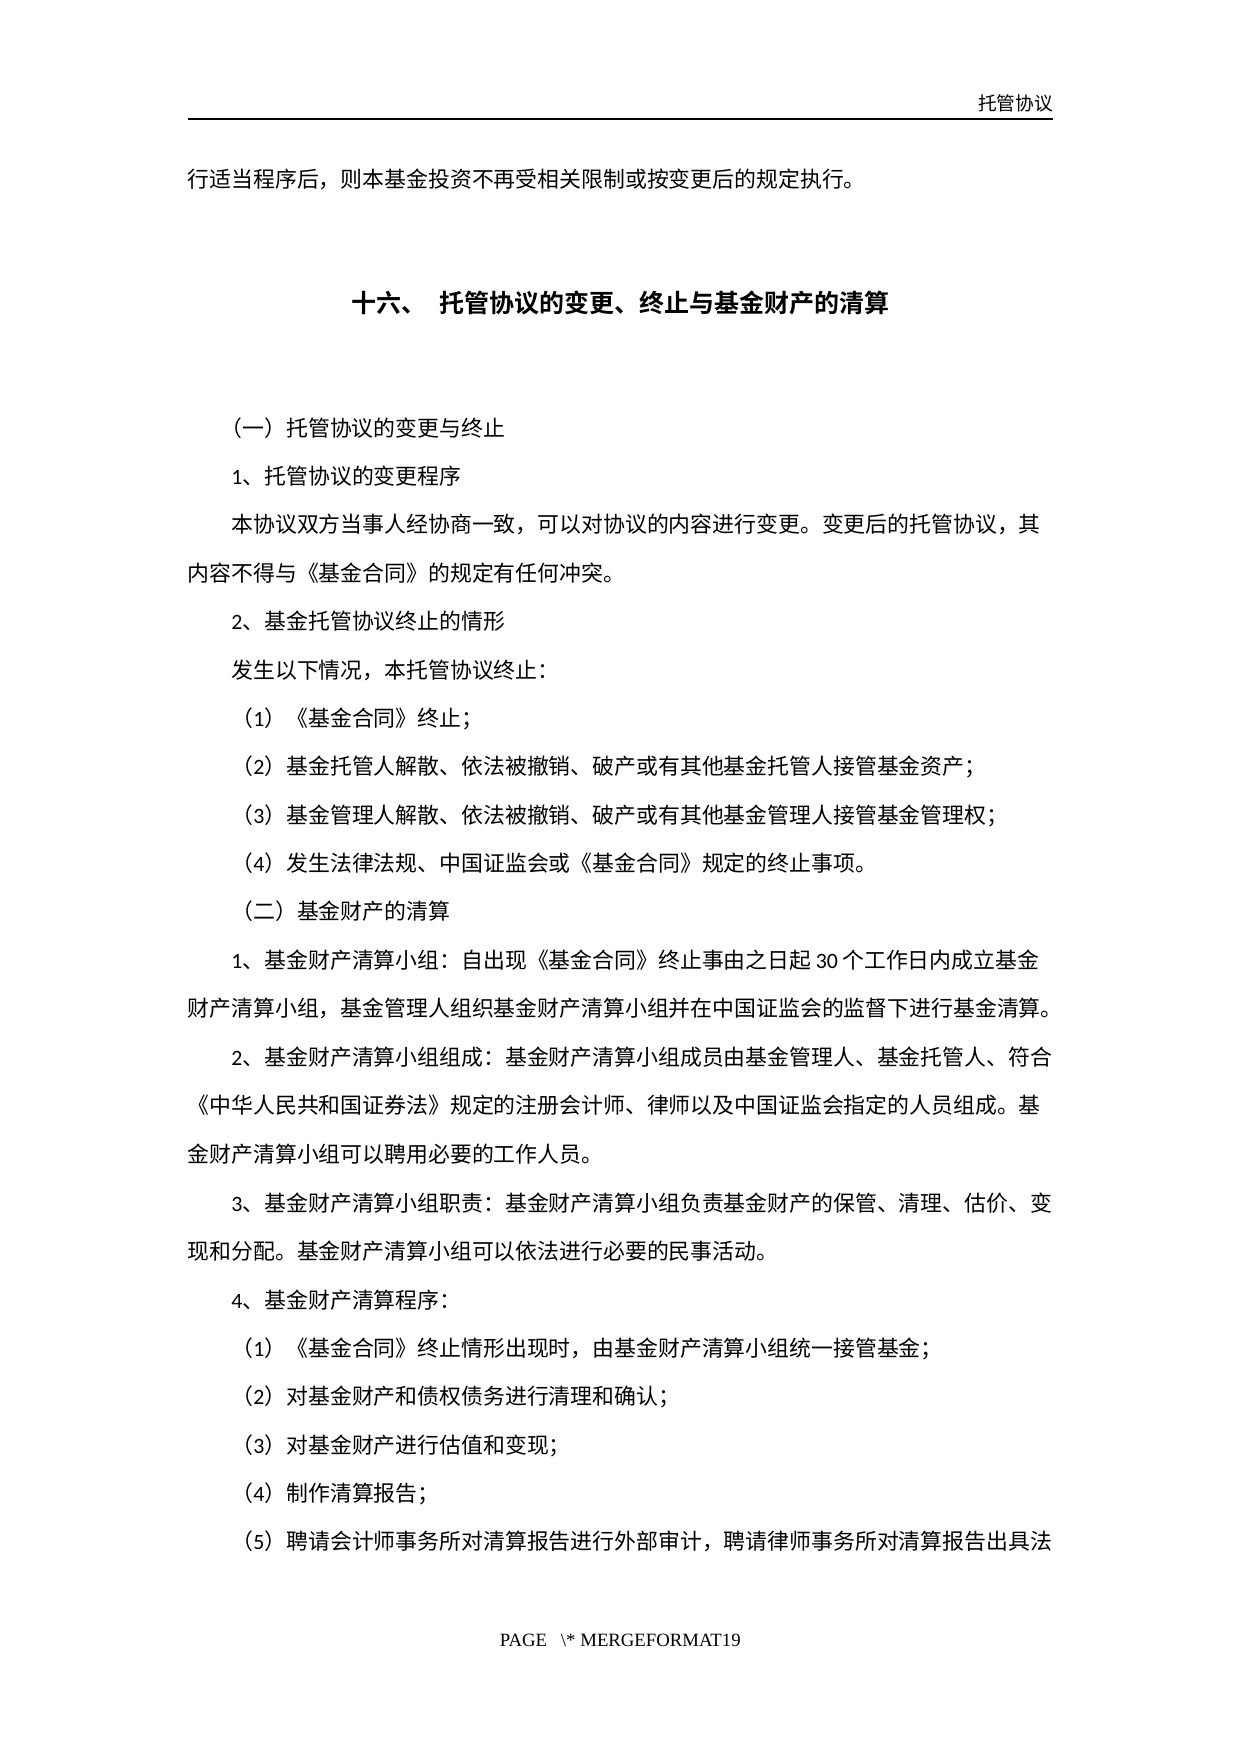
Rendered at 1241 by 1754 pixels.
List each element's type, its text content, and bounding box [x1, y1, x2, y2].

text （2）基金托管人解散、依法被撤销、破产或有其他基金托管人接管基金资产； [187, 749, 1053, 781]
text （3）基金管理人解散、依法被撤销、破产或有其他基金管理人接管基金管理权； [187, 797, 1053, 830]
text （1）《基金合同》终止情形出现时，由基金财产清算小组统一接管基金； [187, 1331, 1053, 1363]
text 发生以下情况，本托管协议终止： [187, 652, 1053, 685]
text 1、基金财产清算小组：自出现《基金合同》终止事由之日起30个工作日内成立基金财产清算小组，基金管理人组织基金财产清算小组并在中国证监会的监督下进行基金清算。 [187, 942, 1053, 1023]
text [187, 162, 1053, 194]
text （一）托管协议的变更与终止 [187, 410, 1053, 443]
subtitle 托管协议的变更、终止与基金财产的清算 [187, 269, 1053, 334]
text （1）《基金合同》终止； [187, 701, 1053, 733]
text （二）基金财产的清算 [187, 894, 1053, 926]
text （3）对基金财产进行估值和变现； [187, 1427, 1053, 1460]
text 2、基金财产清算小组组成：基金财产清算小组成员由基金管理人、基金托管人、符合《中华人民共和国证券法》规定的注册会计师、律师以及中国证监会指定的人员组成。基金财产清算小组可以聘用必要的工作人员。 [187, 1039, 1053, 1169]
text 3、基金财产清算小组职责：基金财产清算小组负责基金财产的保管、清理、估价、变现和分配。基金财产清算小组可以依法进行必要的民事活动。 [187, 1185, 1053, 1266]
text 1、托管协议的变更程序 [187, 458, 1053, 491]
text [187, 1524, 1053, 1556]
text 本协议双方当事人经协商一致，可以对协议的内容进行变更。变更后的托管协议，其内容不得与《基金合同》的规定有任何冲突。 [187, 507, 1053, 588]
text （4）发生法律法规、中国证监会或《基金合同》规定的终止事项。 [187, 846, 1053, 878]
text （4）制作清算报告； [187, 1476, 1053, 1508]
text （2）对基金财产和债权债务进行清理和确认； [187, 1379, 1053, 1411]
text 2、基金托管协议终止的情形 [187, 604, 1053, 636]
text 4、基金财产清算程序： [187, 1282, 1053, 1315]
